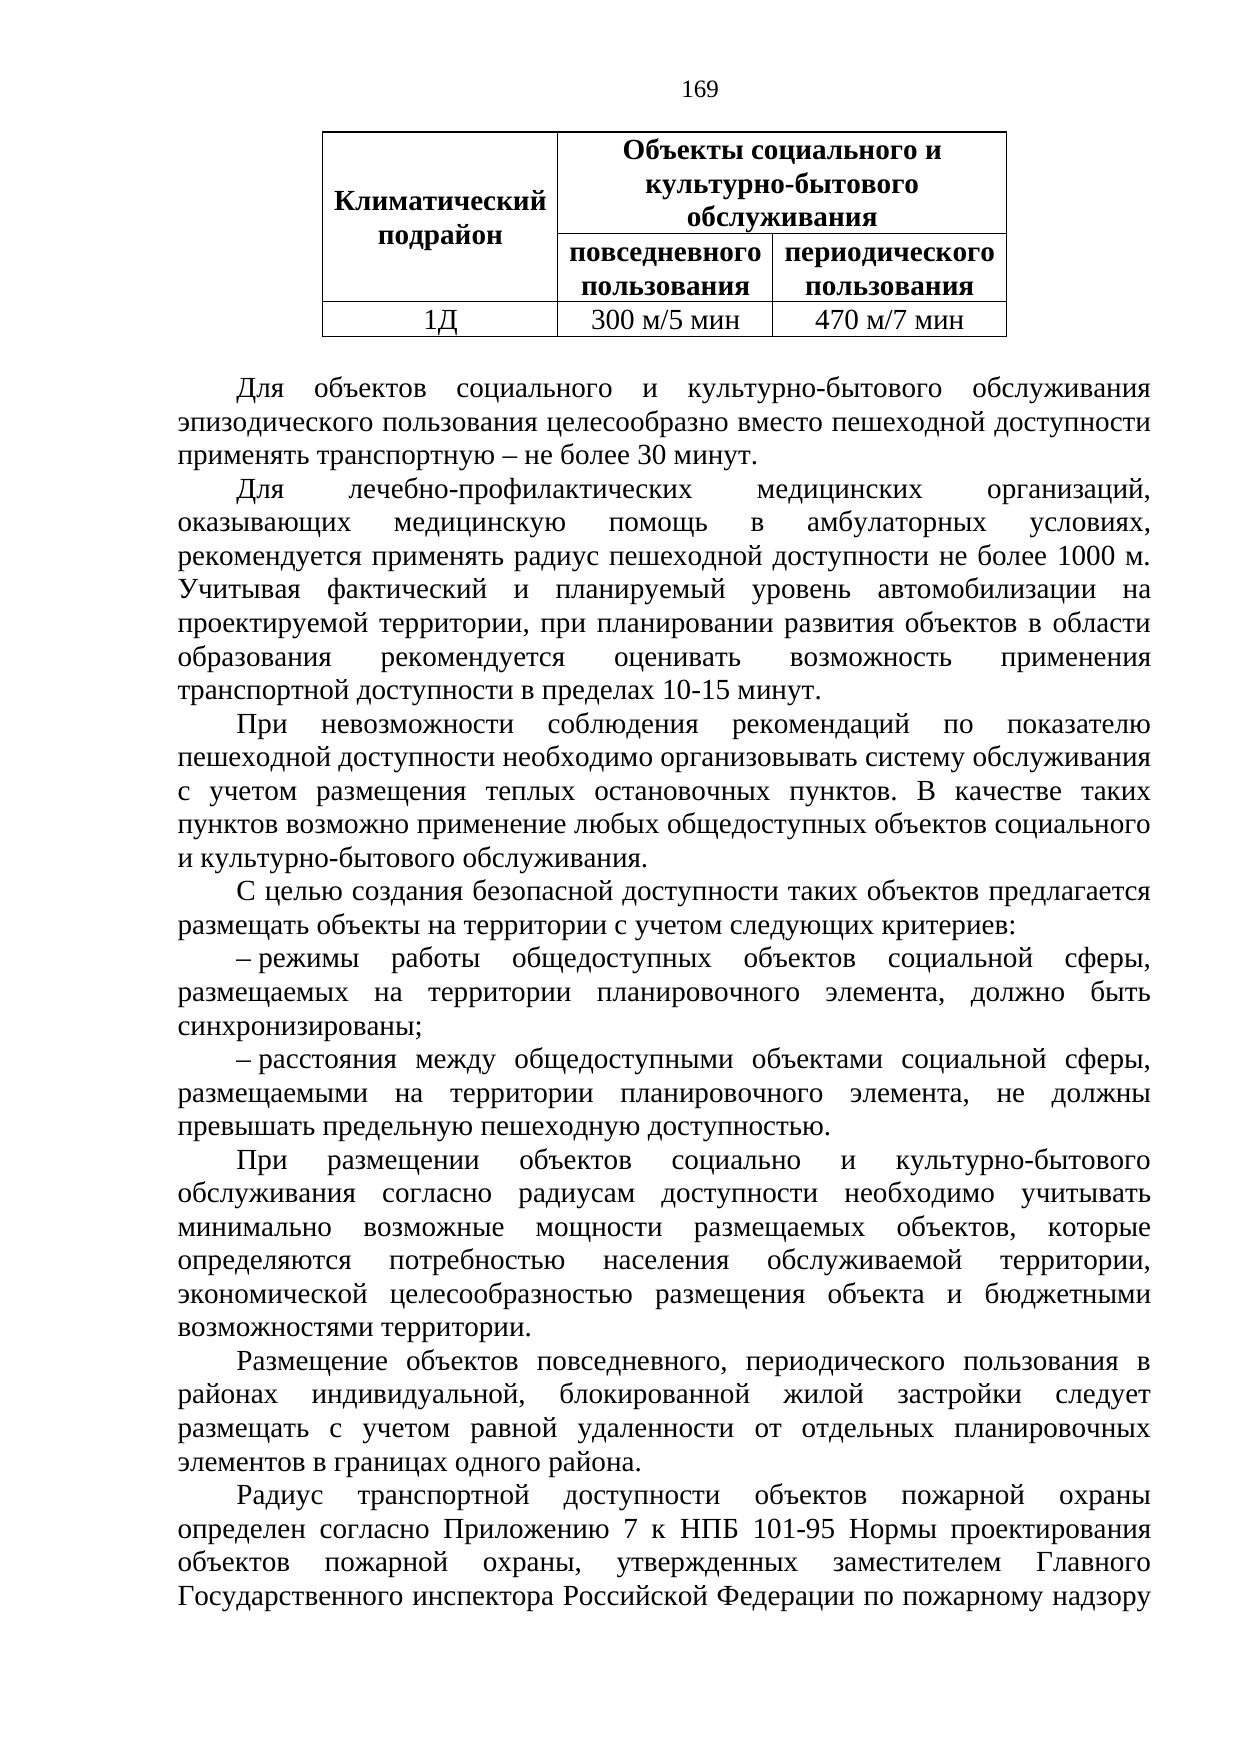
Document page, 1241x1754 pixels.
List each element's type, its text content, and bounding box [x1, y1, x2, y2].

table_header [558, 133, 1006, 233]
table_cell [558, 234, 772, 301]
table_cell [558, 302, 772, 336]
text Для объектов социального и культурно-бытового обслуживания эпизодического пользования целесообразно вместо пешеходной доступности применять транспортную – не более 30 минут. [177, 370, 1152, 471]
list При размещении объектов социально и культурно-бытового обслуживания согласно радиусам доступности необходимо учитывать минимально возможные мощности размещаемых объектов, которые определяются потребностью населения обслуживаемой территории, экономической целесообразностью размещения объекта и бюджетными возможностями территории. [177, 1142, 1152, 1343]
text С целью создания безопасной доступности таких объектов предлагается размещать объекты на территории с учетом следующих критериев: [177, 873, 1152, 941]
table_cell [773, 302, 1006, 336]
list Размещение объектов повседневного, периодического пользования в районах индивидуальной, блокированной жилой застройки следует размещать с учетом равной удаленности от отдельных планировочных элементов в границах одного района. [177, 1343, 1152, 1477]
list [177, 1477, 1152, 1611]
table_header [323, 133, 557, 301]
list режимы работы общедоступных объектов социальной сферы, размещаемых на территории планировочного элемента, должно быть синхронизированы; [177, 941, 1152, 1041]
text Для лечебно-профилактических медицинских организаций, оказывающих медицинскую помощь в амбулаторных условиях, рекомендуется применять радиус пешеходной доступности не более 1000 м. Учитывая фактический и планируемый уровень автомобилизации на проектируемой территории, при планировании развития объектов в области образования рекомендуется оценивать возможность применения транспортной доступности в пределах 10-15 минут. [177, 471, 1152, 706]
list расстояния между общедоступными объектами социальной сферы, размещаемыми на территории планировочного элемента, не должны превышать предельную пешеходную доступностью. [177, 1041, 1152, 1142]
text При невозможности соблюдения рекомендаций по показателю пешеходной доступности необходимо организовывать систему обслуживания с учетом размещения теплых остановочных пунктов. В качестве таких пунктов возможно применение любых общедоступных объектов социального и культурно-бытового обслуживания. [177, 706, 1152, 873]
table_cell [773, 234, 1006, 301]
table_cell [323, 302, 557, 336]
